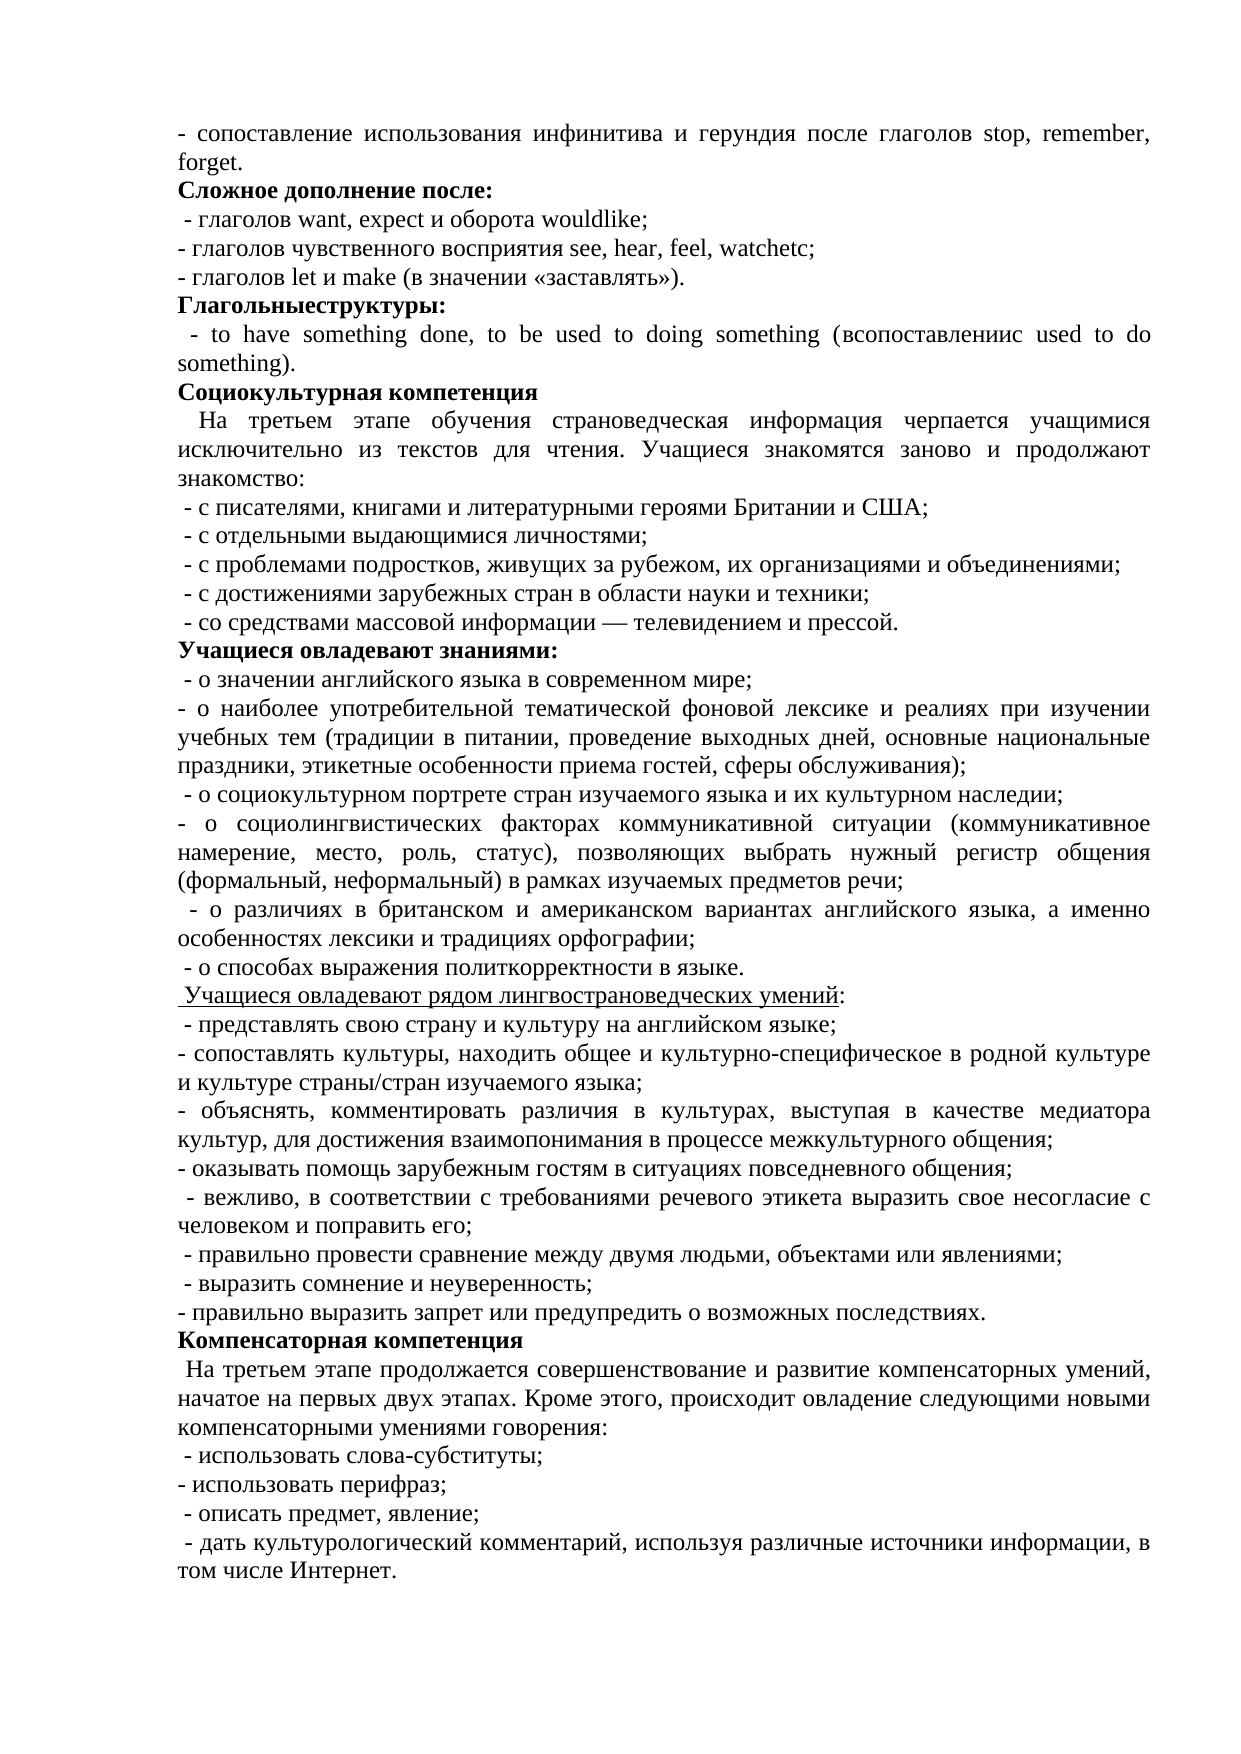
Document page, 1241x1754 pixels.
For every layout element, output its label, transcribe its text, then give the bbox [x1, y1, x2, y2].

text - со средствами массовой информации — телевидением и прессой. [177, 607, 1152, 636]
text На третьем этапе продолжается совершенствование и развитие компенсаторных умений, начатое на первых двух этапах. Кроме этого, происходит овладение следующими новыми компенсаторными умениями говорения: [177, 1354, 1152, 1441]
text - с писателями, книгами и литературными героями Британии и США; [177, 492, 1152, 521]
text Учащиеся овладевают рядом лингвострановедческих умений: [177, 981, 1152, 1009]
text - правильно провести сравнение между двумя людьми, объектами или явлениями; [177, 1239, 1152, 1268]
text - выразить сомнение и неуверенность; [177, 1268, 1152, 1297]
text Глагольныеструктуры: [177, 291, 1152, 319]
text - использовать слова-субституты; [177, 1441, 1152, 1469]
text - использовать перифраз; [177, 1469, 1152, 1498]
text - глаголов let и make (в значении «заставлять»). [177, 262, 1152, 291]
text - о различиях в британском и американском вариантах английского языка, а именно особенностях лексики и традициях орфографии; [177, 894, 1152, 952]
text - правильно выразить запрет или предупредить о возможных последствиях. [177, 1297, 1152, 1326]
text Учащиеся овладевают знаниями: [177, 636, 1152, 664]
text - о наиболее употребительной тематической фоновой лексике и реалиях при изучении учебных тем (традиции в питании, проведение выходных дней, основные национальные праздники, этикетные особенности приема гостей, сферы обслуживания); [177, 693, 1152, 779]
text - вежливо, в соответствии с требованиями речевого этикета выразить свое несогласие с человеком и поправить его; [177, 1182, 1152, 1239]
text - оказывать помощь зарубежным гостям в ситуациях повседневного общения; [177, 1153, 1152, 1182]
text - to have something done, to be used to doing something (всопоставлениис used to do something). [177, 319, 1152, 377]
text Компенсаторная компетенция [177, 1326, 1152, 1354]
text - представлять свою страну и культуру на английском языке; [177, 1009, 1152, 1038]
text Сложное дополнение после: [177, 176, 1152, 204]
text - с отдельными выдающимися личностями; [177, 521, 1152, 549]
text - о способах выражения политкорректности в языке. [177, 952, 1152, 981]
text Социокультурная компетенция [177, 377, 1152, 406]
text - глаголов чувственного восприятия see, hear, feel, watchetc; [177, 233, 1152, 262]
text - сопоставлять культуры, находить общее и культурно-специфическое в родной культуре и культуре страны/стран изучаемого языка; [177, 1038, 1152, 1096]
text На третьем этапе обучения страноведческая информация черпается учащимися исключительно из текстов для чтения. Учащиеся знакомятся заново и продолжают знакомство: [177, 406, 1152, 492]
text - описать предмет, явление; [177, 1498, 1152, 1527]
text - о социолингвистических факторах коммуникативной ситуации (коммуникативное намерение, место, роль, статус), позволяющих выбрать нужный регистр общения (формальный, неформальный) в рамках изучаемых предметов речи; [177, 808, 1152, 894]
text - с проблемами подростков, живущих за рубежом, их организациями и объединениями; [177, 549, 1152, 578]
text - сопоставление использования инфинитива и герундия после глаголов stop, remember, forget. [177, 118, 1152, 176]
text - дать культурологический комментарий, используя различные источники информации, в том числе Интернет. [177, 1527, 1152, 1584]
text - объяснять, комментировать различия в культурах, выступая в качестве медиатора культур, для достижения взаимопонимания в процессе межкультурного общения; [177, 1096, 1152, 1153]
text - с достижениями зарубежных стран в области науки и техники; [177, 578, 1152, 607]
text - о социокультурном портрете стран изучаемого языка и их культурном наследии; [177, 779, 1152, 808]
text - о значении английского языка в современном мире; [177, 664, 1152, 693]
text - глаголов want, expect и оборота wouldlike; [177, 204, 1152, 233]
